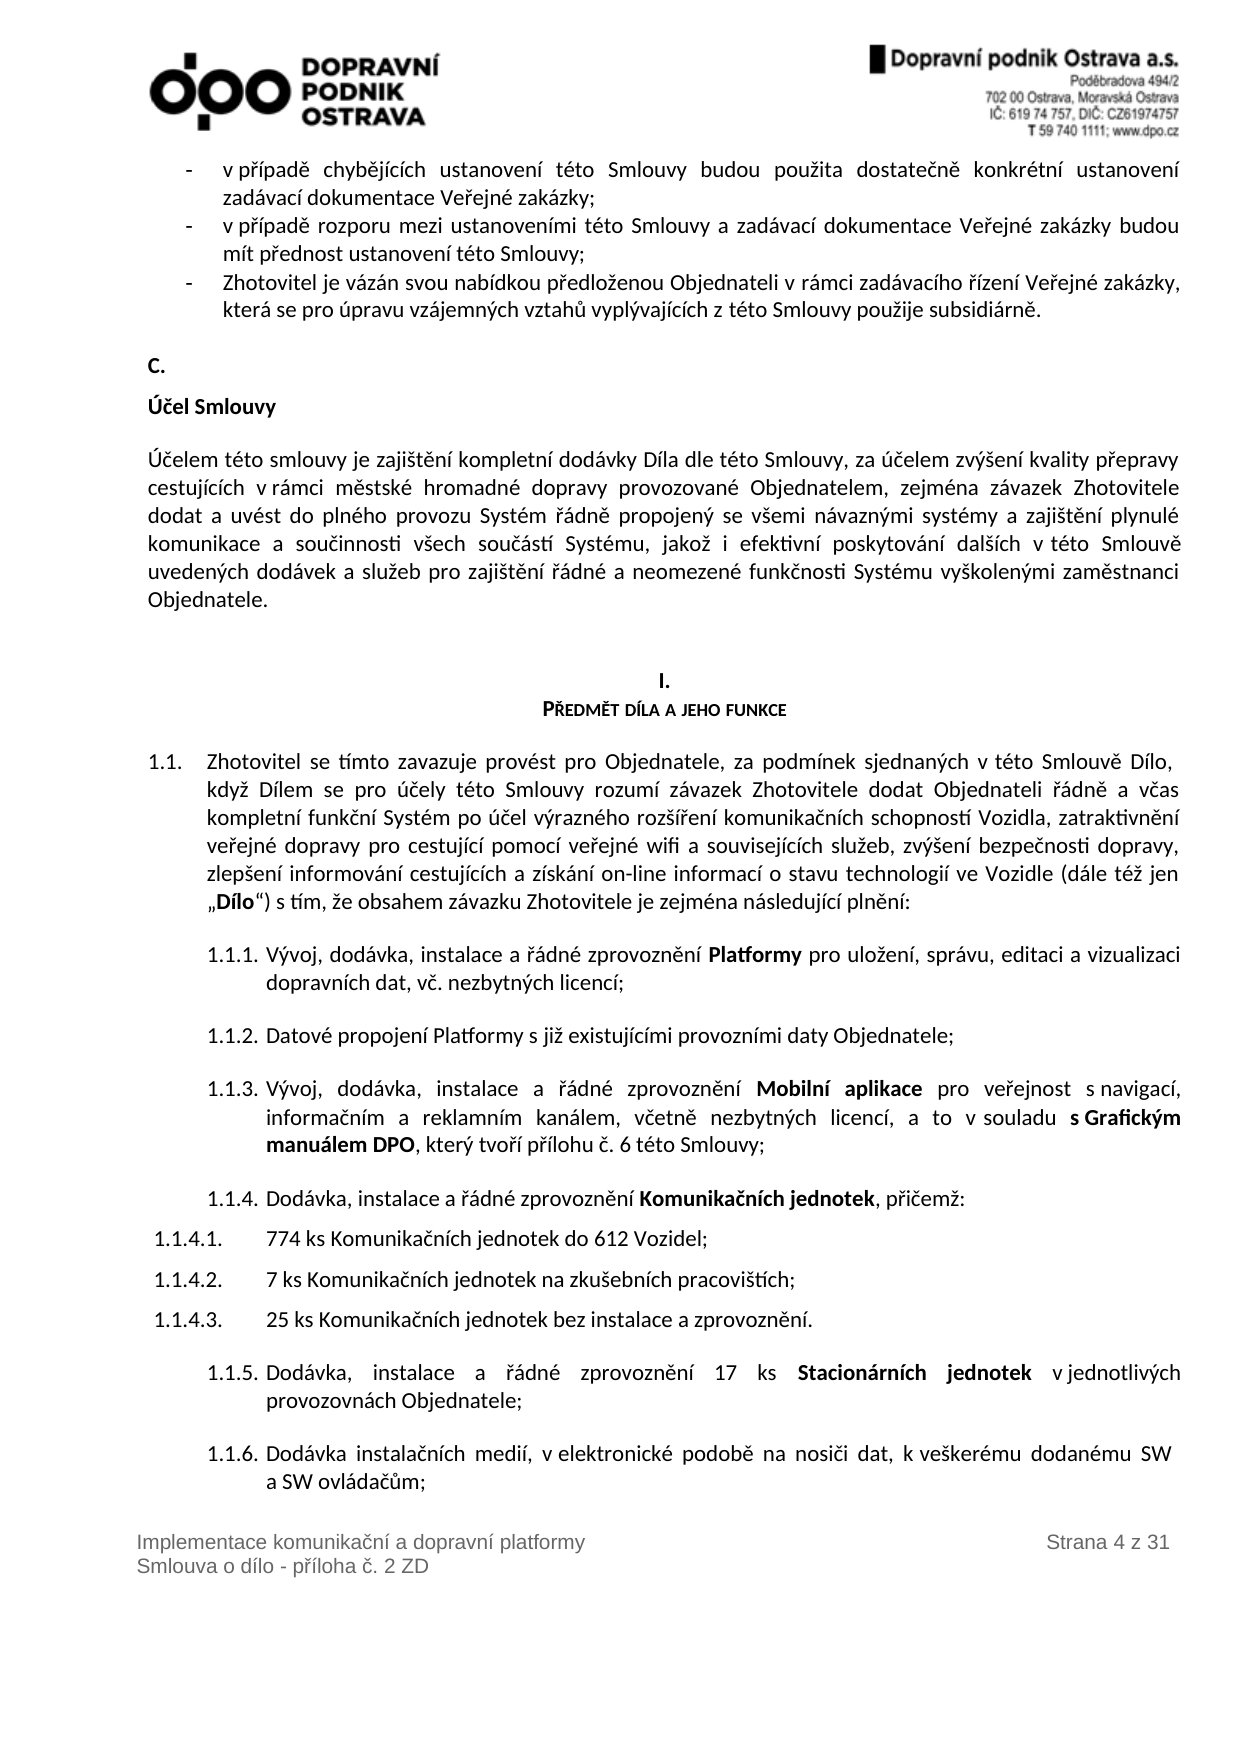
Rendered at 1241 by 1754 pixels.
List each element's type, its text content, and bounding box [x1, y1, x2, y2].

subtitle v případě chybějících ustanovení této Smlouvy budou použita dostatečně konkrétní ustanovení zadávací dokumentace Veřejné zakázky; [185, 156, 1181, 212]
list Dodávka, instalace a řádné zprovoznění 17 ks Stacionárních jednotek v jednotlivých provozovnách Objednatele; [207, 1358, 1181, 1414]
text Předmět díla a jeho funkce [148, 694, 1181, 722]
text I. [148, 666, 1181, 694]
subtitle Zhotovitel je vázán svou nabídkou předloženou Objednateli v rámci zadávacího řízení Veřejné zakázky, která se pro úpravu vzájemných vztahů vyplývajících z této Smlouvy použije subsidiárně. [185, 268, 1181, 324]
list Dodávka, instalace a řádné zprovoznění Komunikačních jednotek, přičemž: [207, 1184, 1181, 1212]
list Vývoj, dodávka, instalace a řádné zprovoznění Platformy pro uložení, správu, editaci a vizualizaci dopravních dat, vč. nezbytných licencí; [207, 941, 1181, 997]
text Účel Smlouvy [148, 392, 1181, 420]
picture [147, 50, 444, 134]
picture [867, 42, 1182, 142]
list Zhotovitel se tímto zavazuje provést pro Objednatele, za podmínek sjednaných v této Smlouvě Dílo, když Dílem se pro účely této Smlouvy rozumí závazek Zhotovitele dodat Objednateli řádně a včas kompletní funkční Systém po účel výrazného rozšíření komunikačních schopností Vozidla, zatraktivnění veřejné dopravy pro cestující pomocí veřejné wifi a souvisejících služeb, zvýšení bezpečnosti dopravy, zlepšení informování cestujících a získání on-line informací o stavu technologií ve Vozidle (dále též jen „Dílo“) s tím, že obsahem závazku Zhotovitele je zejména následující plnění: [148, 747, 1181, 916]
list Dodávka instalačních medií, v elektronické podobě na nosiči dat, k veškerému dodanému SW a SW ovládačům; [207, 1439, 1181, 1495]
subtitle v případě rozporu mezi ustanoveními této Smlouvy a zadávací dokumentace Veřejné zakázky budou mít přednost ustanovení této Smlouvy; [185, 212, 1181, 268]
text Účelem této smlouvy je zajištění kompletní dodávky Díla dle této Smlouvy, za účelem zvýšení kvality přepravy cestujících v rámci městské hromadné dopravy provozované Objednatelem, zejména závazek Zhotovitele dodat a uvést do plného provozu Systém řádně propojený se všemi návaznými systémy a zajištění plynulé komunikace a součinnosti všech součástí Systému, jakož i efektivní poskytování dalších v této Smlouvě uvedených dodávek a služeb pro zajištění řádné a neomezené funkčnosti Systému vyškolenými zaměstnanci Objednatele. [148, 445, 1181, 613]
list 7 ks Komunikačních jednotek na zkušebních pracovištích; [148, 1265, 1181, 1293]
list 774 ks Komunikačních jednotek do 612 Vozidel; [148, 1224, 1181, 1252]
list Vývoj, dodávka, instalace a řádné zprovoznění Mobilní aplikace pro veřejnost s navigací, informačním a reklamním kanálem, včetně nezbytných licencí, a to v souladu s Grafickým manuálem DPO, který tvoří přílohu č. 6 této Smlouvy; [207, 1074, 1181, 1159]
list 25 ks Komunikačních jednotek bez instalace a zprovoznění. [148, 1305, 1181, 1333]
text C. [148, 352, 1181, 380]
list Datové propojení Platformy s již existujícími provozními daty Objednatele; [207, 1022, 1181, 1049]
